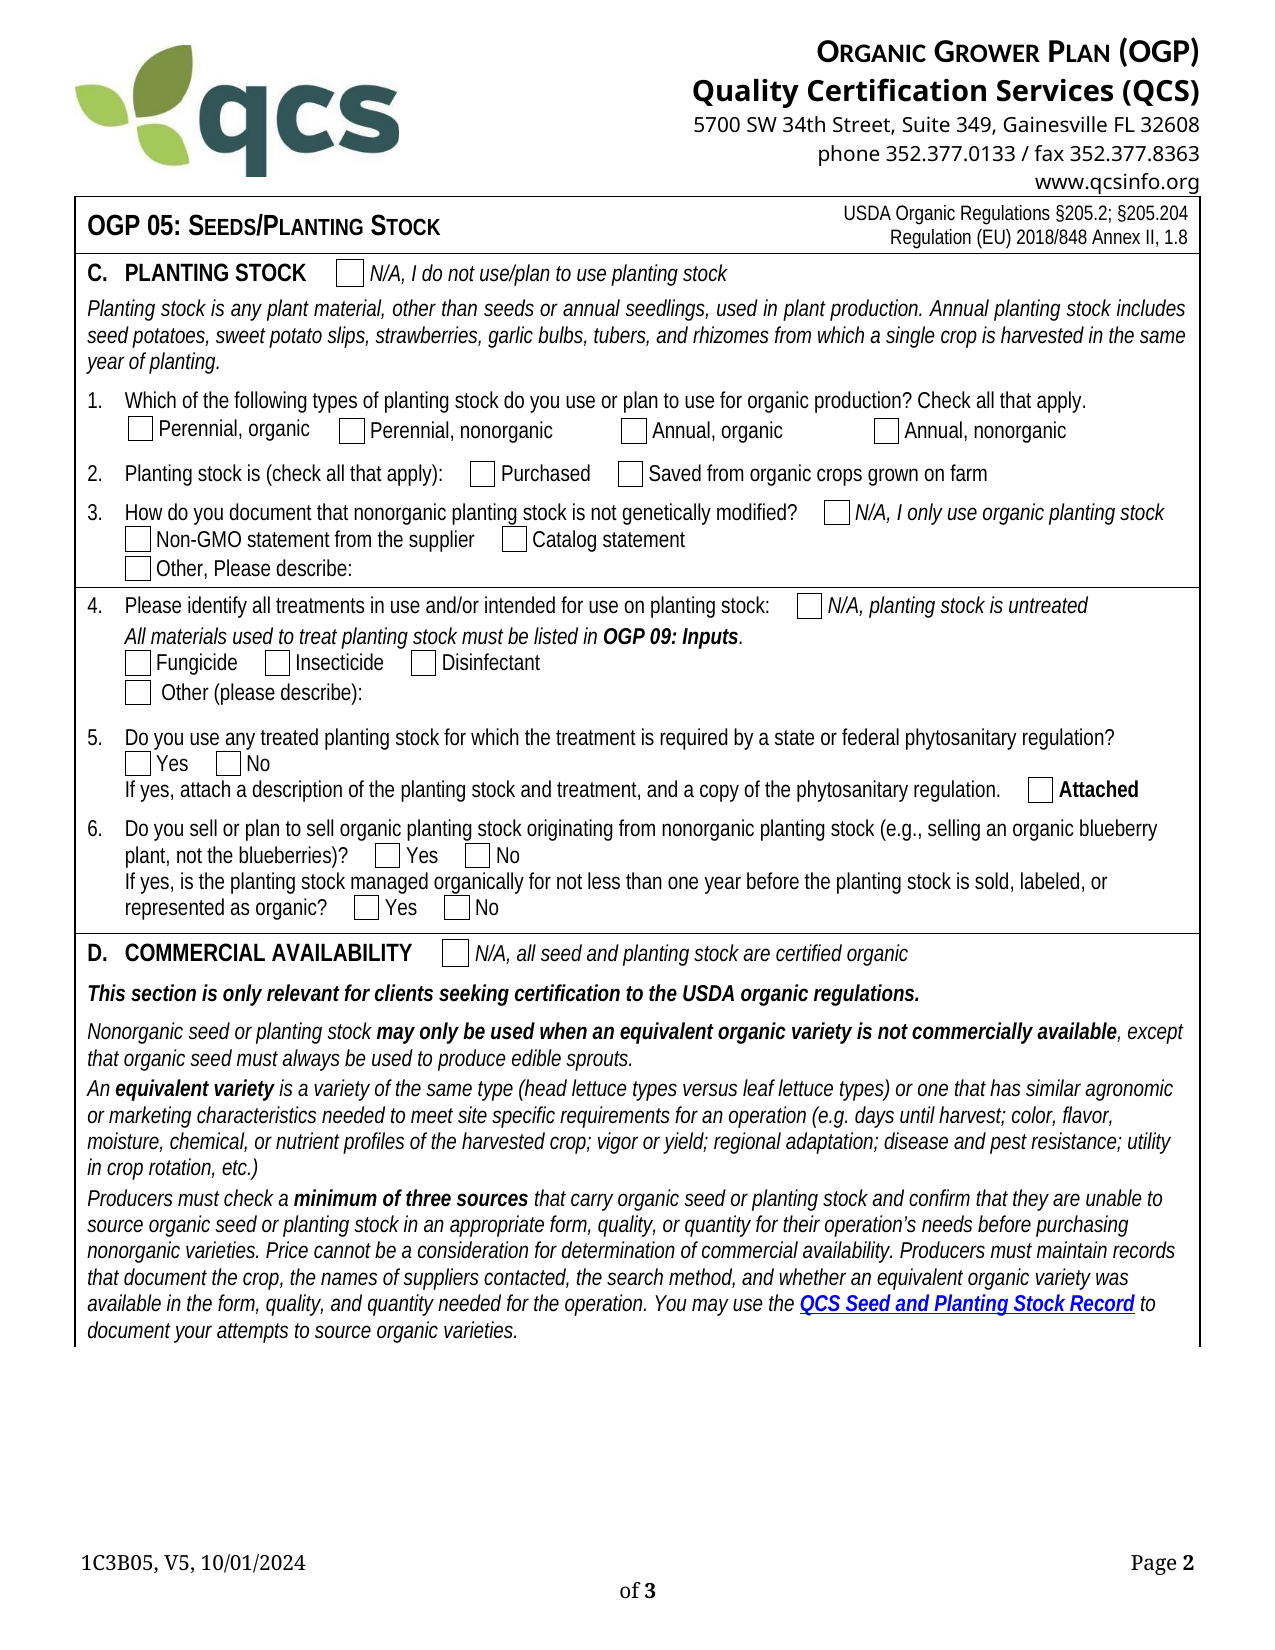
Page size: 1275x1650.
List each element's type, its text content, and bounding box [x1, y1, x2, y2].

table_cell PLANTING STOCK N/A, I do not use/plan to use planting stock Planting stock is any plant material, other than seeds or annual seedlings, used in plant production. Annual planting stock includes seed potatoes, sweet potato slips, strawberries, garlic bulbs, tubers, and rhizomes from which a single crop is harvested in the same year of planting. Which of the following types of planting stock do you use or plan to use for organic production? Check all that apply. Planting stock is (check all that apply): Purchased Saved from organic crops grown on farm How do you document that nonorganic planting stock is not genetically modified? N/A, I only use organic planting stock Non-GMO statement from the supplier Catalog statement Other, Please describe: [76, 254, 1199, 587]
table_cell Do you use any treated planting stock for which the treatment is required by a state or federal phytosanitary regulation? Yes No If yes, attach a description of the planting stock and treatment, and a copy of the phytosanitary regulation. Attached Do you sell or plan to sell organic planting stock originating from nonorganic planting stock (e.g., selling an organic blueberry plant, not the blueberries)? Yes No If yes, is the planting stock managed organically for not less than one year before the planting stock is sold, labeled, or represented as organic? Yes No [76, 720, 1199, 933]
table_header OGP 05: Seeds/Planting Stock [76, 197, 637, 253]
picture [75, 45, 399, 177]
table_cell COMMERCIAL AVAILABILITY N/A, all seed and planting stock are certified organic This section is only relevant for clients seeking certification to the USDA organic regulations. Nonorganic seed or planting stock may only be used when an equivalent organic variety is not commercially available, except that organic seed must always be used to produce edible sprouts. An equivalent variety is a variety of the same type (head lettuce types versus leaf lettuce types) or one that has similar agronomic or marketing characteristics needed to meet site specific requirements for an operation (e.g. days until harvest; color, flavor, moisture, chemical, or nutrient profiles of the harvested crop; vigor or yield; regional adaptation; disease and pest resistance; utility in crop rotation, etc.) Producers must check a minimum of three sources that carry organic seed or planting stock and confirm that they are unable to source organic seed or planting stock in an appropriate form, quality, or quantity for their operation’s needs before purchasing nonorganic varieties. Price cannot be a consideration for determination of commercial availability. Producers must maintain records that document the crop, the names of suppliers contacted, the search method, and whether an equivalent organic variety was available in the form, quality, and quantity needed for the operation. You may use the QCS Seed and Planting Stock Record to document your attempts to source organic varieties. [76, 934, 1199, 1347]
table_cell Please identify all treatments in use and/or intended for use on planting stock: N/A, planting stock is untreated All materials used to treat planting stock must be listed in OGP 09: Inputs. Fungicide Insecticide Disinfectant Other (please describe): [76, 588, 1199, 719]
table_header USDA Organic Regulations §205.2; §205.204 Regulation (EU) 2018/848 Annex II, 1.8 [638, 197, 1199, 253]
